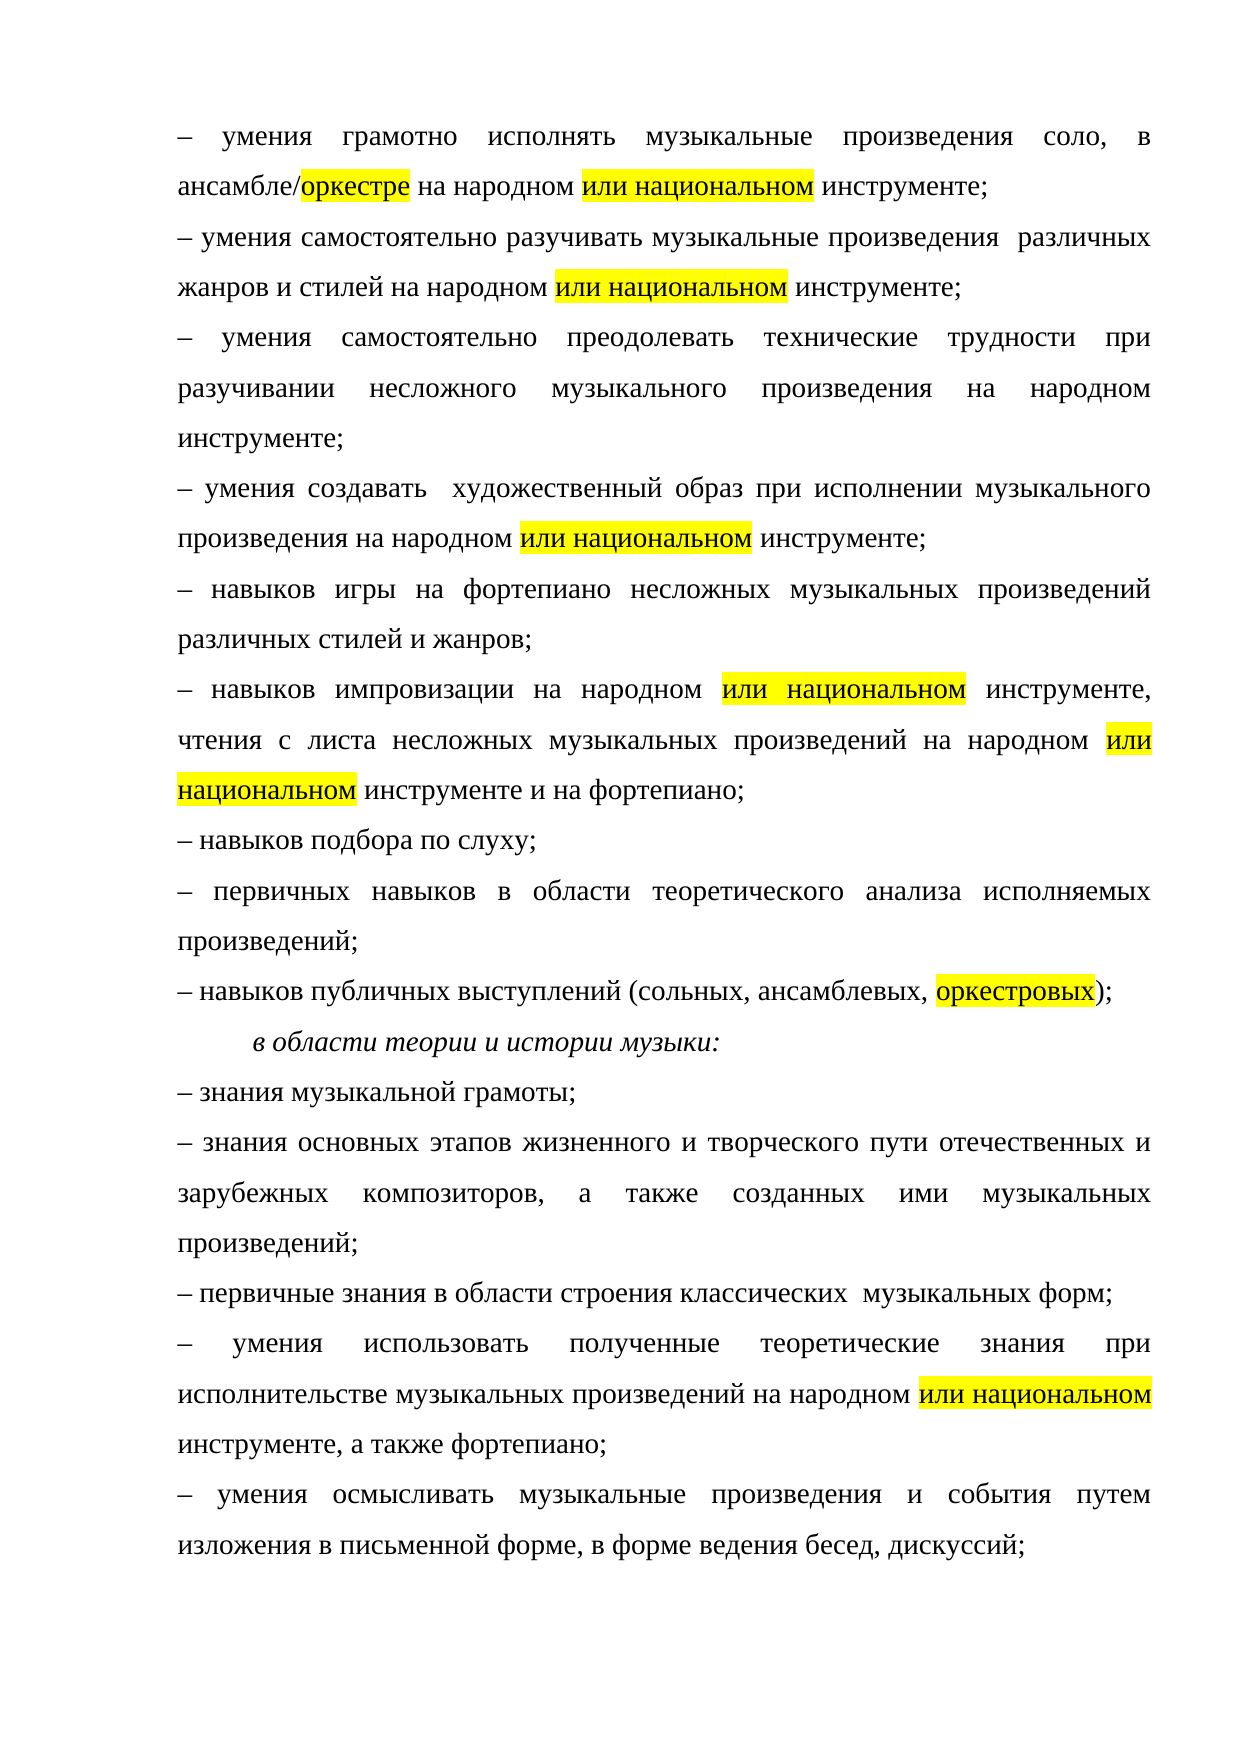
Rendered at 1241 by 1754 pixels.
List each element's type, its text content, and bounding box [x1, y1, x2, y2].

text – умения использовать полученные теоретические знания при исполнительстве музыкальных произведений на народном или национальном инструменте, а также фортепиано; [177, 1326, 1152, 1460]
text – умения осмысливать музыкальные произведения и события путем изложения в письменной форме, в форме ведения бесед, дискуссий; [177, 1477, 1152, 1560]
text – первичных навыков в области теоретического анализа исполняемых произведений; [177, 873, 1152, 957]
text в области теории и истории музыки: [177, 1024, 1152, 1057]
text – умения самостоятельно разучивать музыкальные произведения различных жанров и стилей на народном или национальном инструменте; [177, 219, 1152, 303]
text – первичные знания в области строения классических музыкальных форм; [177, 1275, 1152, 1309]
text – навыков игры на фортепиано несложных музыкальных произведений различных стилей и жанров; [177, 571, 1152, 655]
text – навыков импровизации на народном или национальном инструменте, чтения с листа несложных музыкальных произведений на народном или национальном инструменте и на фортепиано; [177, 672, 1152, 806]
text – знания основных этапов жизненного и творческого пути отечественных и зарубежных композиторов, а также созданных ими музыкальных произведений; [177, 1124, 1152, 1258]
text – умения самостоятельно преодолевать технические трудности при разучивании несложного музыкального произведения на народном инструменте; [177, 319, 1152, 453]
text – умения грамотно исполнять музыкальные произведения соло, в ансамбле/оркестре на народном или национальном инструменте; [177, 118, 1152, 202]
text – знания музыкальной грамоты; [177, 1074, 1152, 1108]
text – навыков публичных выступлений (сольных, ансамблевых, оркестровых); [177, 973, 1152, 1007]
text – умения создавать художественный образ при исполнении музыкального произведения на народном или национальном инструменте; [177, 470, 1152, 554]
text – навыков подбора по слуху; [177, 822, 1152, 856]
